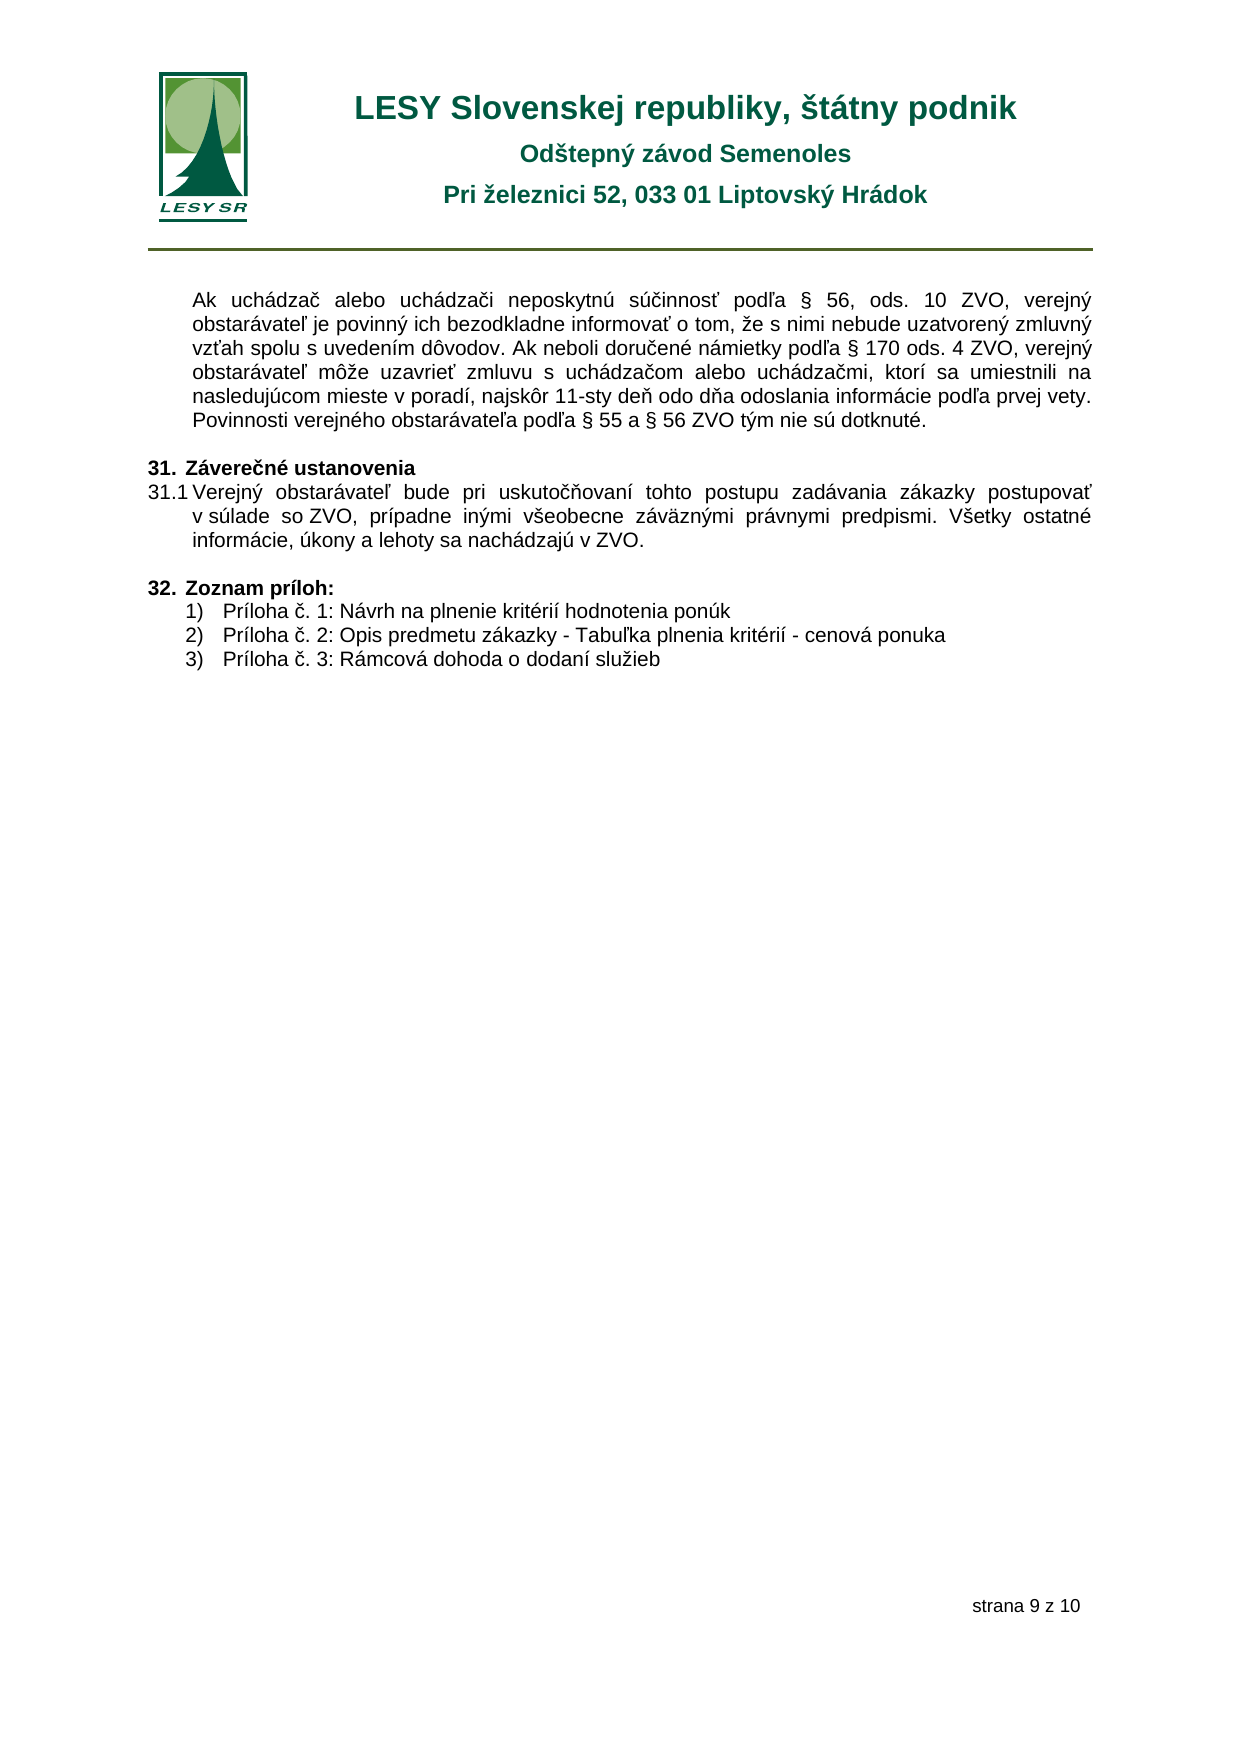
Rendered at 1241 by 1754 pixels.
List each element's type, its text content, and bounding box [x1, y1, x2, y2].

list Príloha č. 3: Rámcová dohoda o dodaní služieb [185, 647, 1093, 671]
list Príloha č. 1: Návrh na plnenie kritérií hodnotenia ponúk [185, 599, 1093, 623]
list Verejný obstarávateľ bude pri uskutočňovaní tohto postupu zadávania zákazky postupovať v súlade so ZVO, prípadne inými všeobecne záväznými právnymi predpismi. Všetky ostatné informácie, úkony a lehoty sa nachádzajú v ZVO. [148, 479, 1093, 551]
list Záverečné ustanovenia [148, 456, 1093, 479]
list Zoznam príloh: [148, 575, 1093, 599]
list Príloha č. 2: Opis predmetu zákazky - Tabuľka plnenia kritérií - cenová ponuka [185, 623, 1093, 647]
list Ak uchádzač alebo uchádzači neposkytnú súčinnosť podľa § 56, ods. 10 ZVO, verejný obstarávateľ je povinný ich bezodkladne informovať o tom, že s nimi nebude uzatvorený zmluvný vzťah spolu s uvedením dôvodov. Ak neboli doručené námietky podľa § 170 ods. 4 ZVO, verejný obstarávateľ môže uzavrieť zmluvu s uchádzačom alebo uchádzačmi, ktorí sa umiestnili na nasledujúcom mieste v poradí, najskôr 11-sty deň odo dňa odoslania informácie podľa prvej vety. Povinnosti verejného obstarávateľa podľa § 55 a § 56 ZVO tým nie sú dotknuté. [192, 288, 1093, 432]
